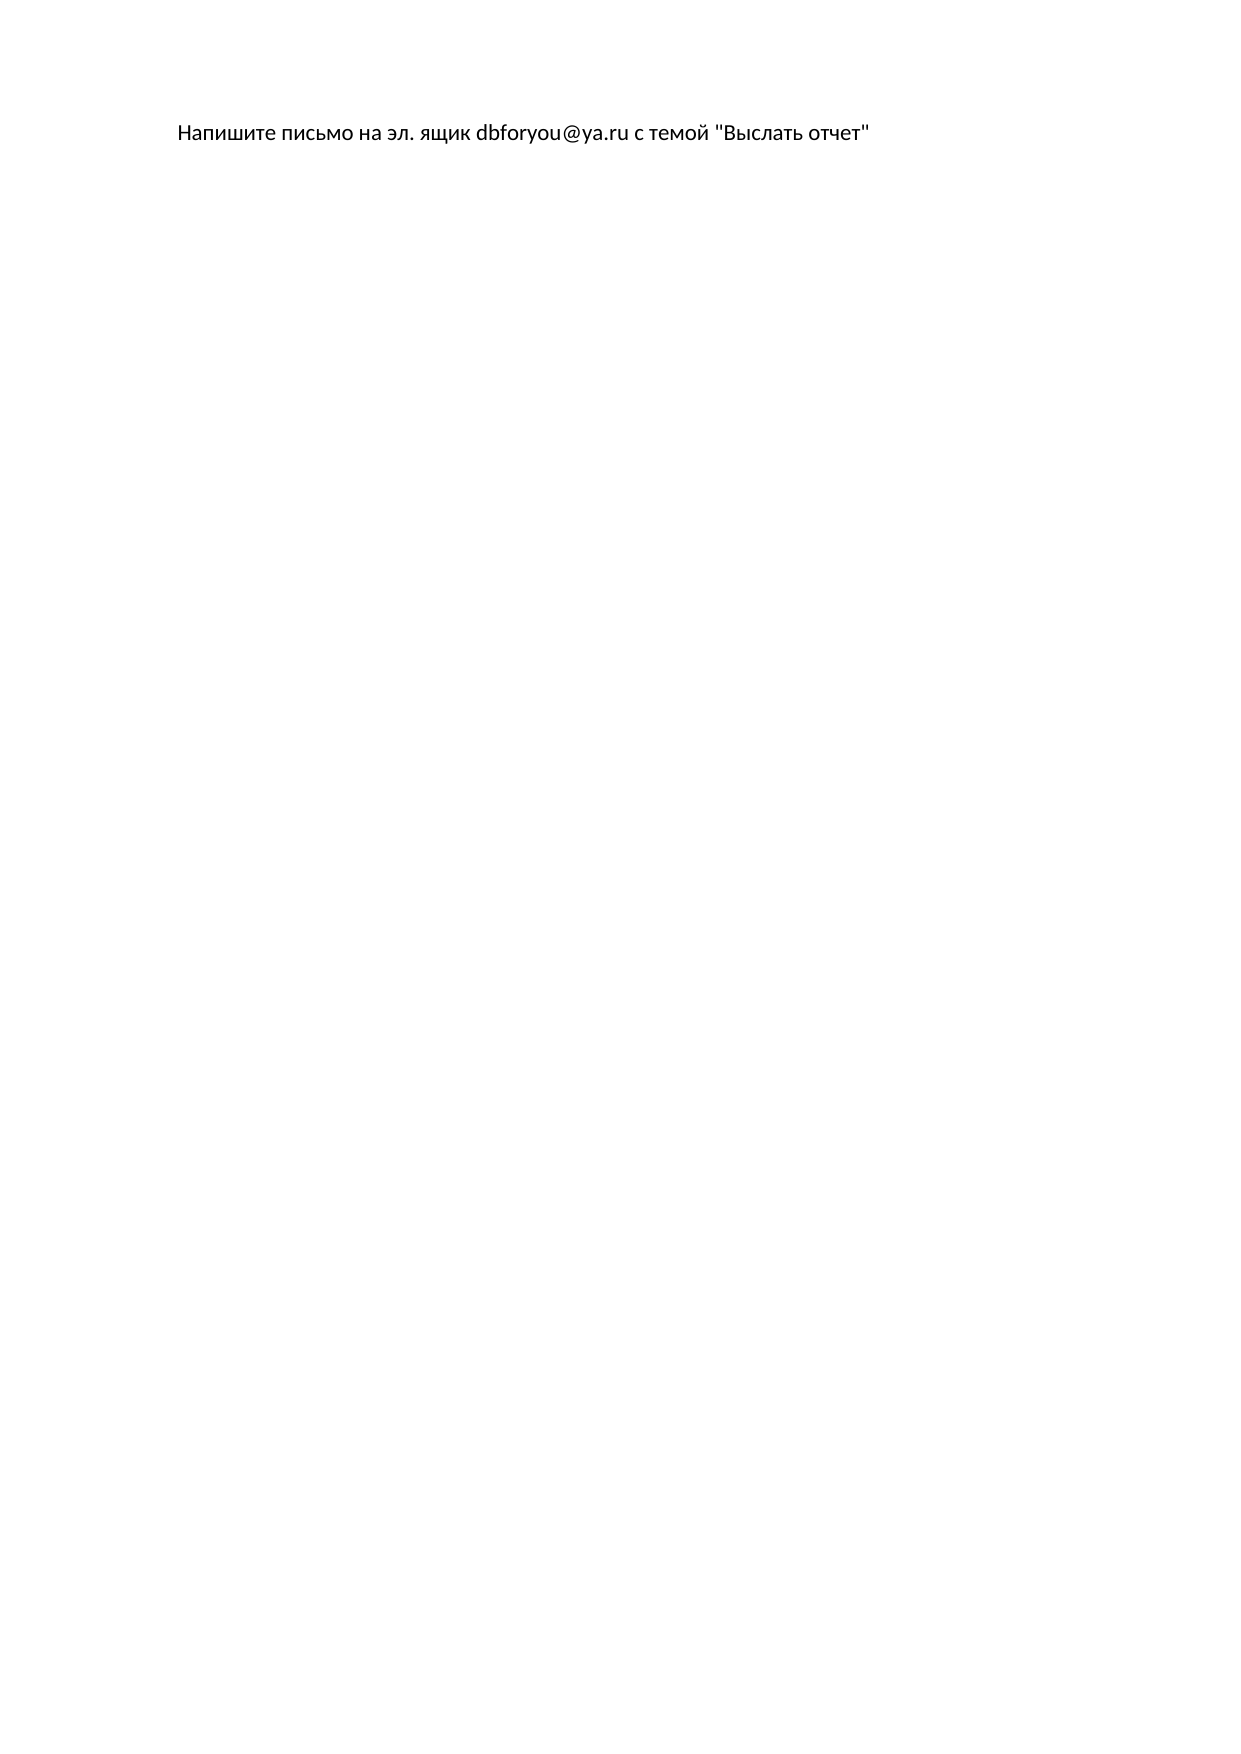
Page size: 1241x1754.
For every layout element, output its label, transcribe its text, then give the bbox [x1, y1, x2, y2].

text Напишите письмо на эл. ящик dbforyou@ya.ru с темой "Выслать отчет" [177, 118, 1152, 146]
